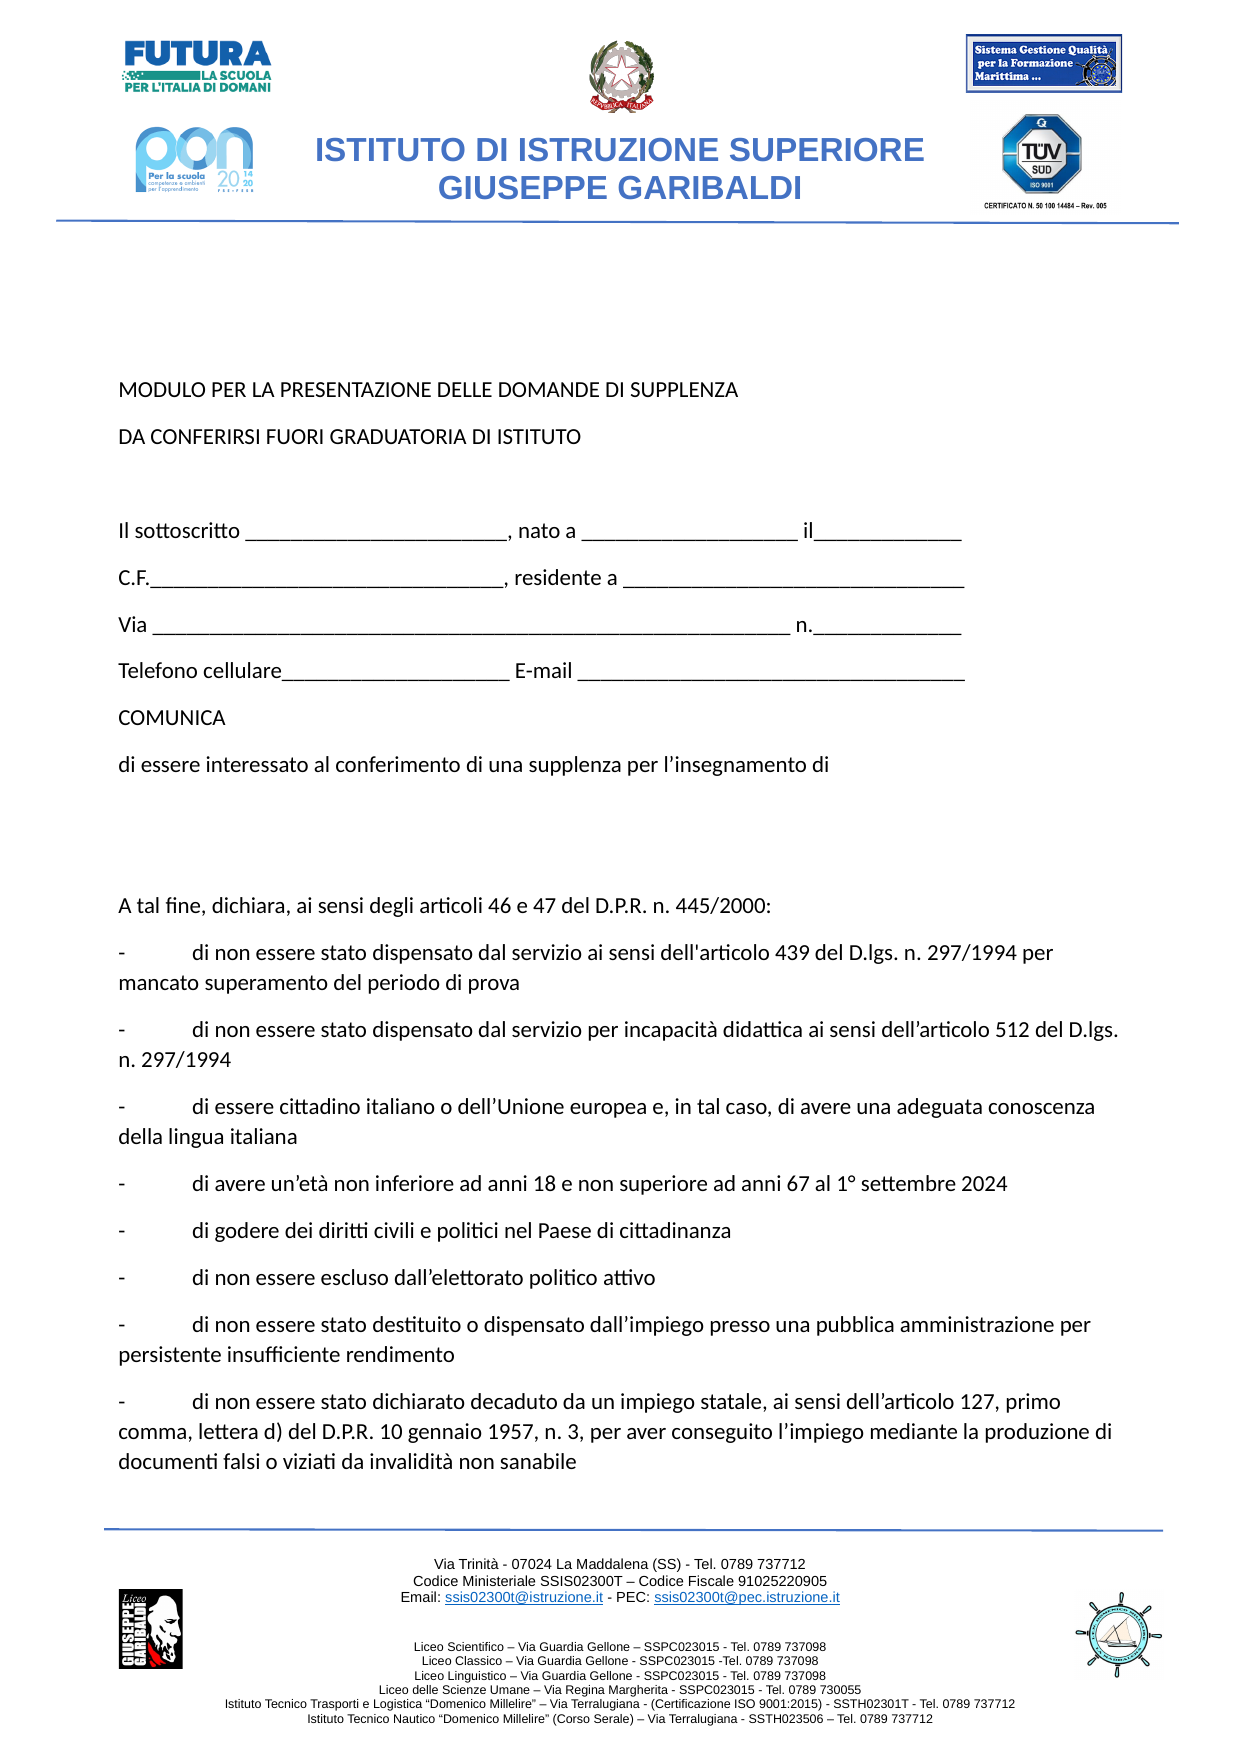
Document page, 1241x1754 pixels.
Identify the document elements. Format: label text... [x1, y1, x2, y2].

picture [118, 1589, 183, 1669]
picture [585, 37, 655, 113]
text MODULO PER LA PRESENTAZIONE DELLE DOMANDE DI SUPPLENZA [118, 375, 1122, 403]
text - di non essere stato destituito o dispensato dall’impiego presso una pubblica amministrazione per persistente insufficiente rendimento [118, 1310, 1122, 1368]
picture [970, 100, 1121, 215]
text - di godere dei diritti civili e politici nel Paese di cittadinanza [118, 1216, 1122, 1244]
text Via ________________________________________________________ n._____________ [118, 610, 1122, 638]
picture [1074, 1589, 1164, 1680]
text - di non essere stato dispensato dal servizio ai sensi dell'articolo 439 del D.lgs. n. 297/1994 per mancato superamento del periodo di prova [118, 938, 1122, 996]
text - di non essere stato dichiarato decaduto da un impiego statale, ai sensi dell’articolo 127, primo comma, lettera d) del D.P.R. 10 gennaio 1957, n. 3, per aver conseguito l’impiego mediante la produzione di documenti falsi o viziati da invalidità non sanabile [118, 1387, 1122, 1475]
picture [965, 34, 1123, 93]
text Telefono cellulare____________________ E-mail __________________________________ [118, 657, 1122, 684]
text Il sottoscritto _______________________, nato a ___________________ il_____________ [118, 516, 1122, 544]
picture [124, 113, 268, 204]
text - di essere cittadino italiano o dell’Unione europea e, in tal caso, di avere una adeguata conoscenza della lingua italiana [118, 1092, 1122, 1150]
text COMUNICA [118, 703, 1122, 731]
text A tal fine, dichiara, ai sensi degli articoli 46 e 47 del D.P.R. n. 445/2000: [118, 891, 1122, 919]
text - di avere un’età non inferiore ad anni 18 e non superiore ad anni 67 al 1° settembre 2024 [118, 1169, 1122, 1197]
picture [118, 34, 275, 98]
text - di non essere stato dispensato dal servizio per incapacità didattica ai sensi dell’articolo 512 del D.lgs. n. 297/1994 [118, 1015, 1122, 1073]
text - di non essere escluso dall’elettorato politico attivo [118, 1263, 1122, 1291]
text C.F._______________________________, residente a ______________________________ [118, 563, 1122, 591]
text DA CONFERIRSI FUORI GRADUATORIA DI ISTITUTO [118, 422, 1122, 450]
text di essere interessato al conferimento di una supplenza per l’insegnamento di [118, 750, 1122, 778]
